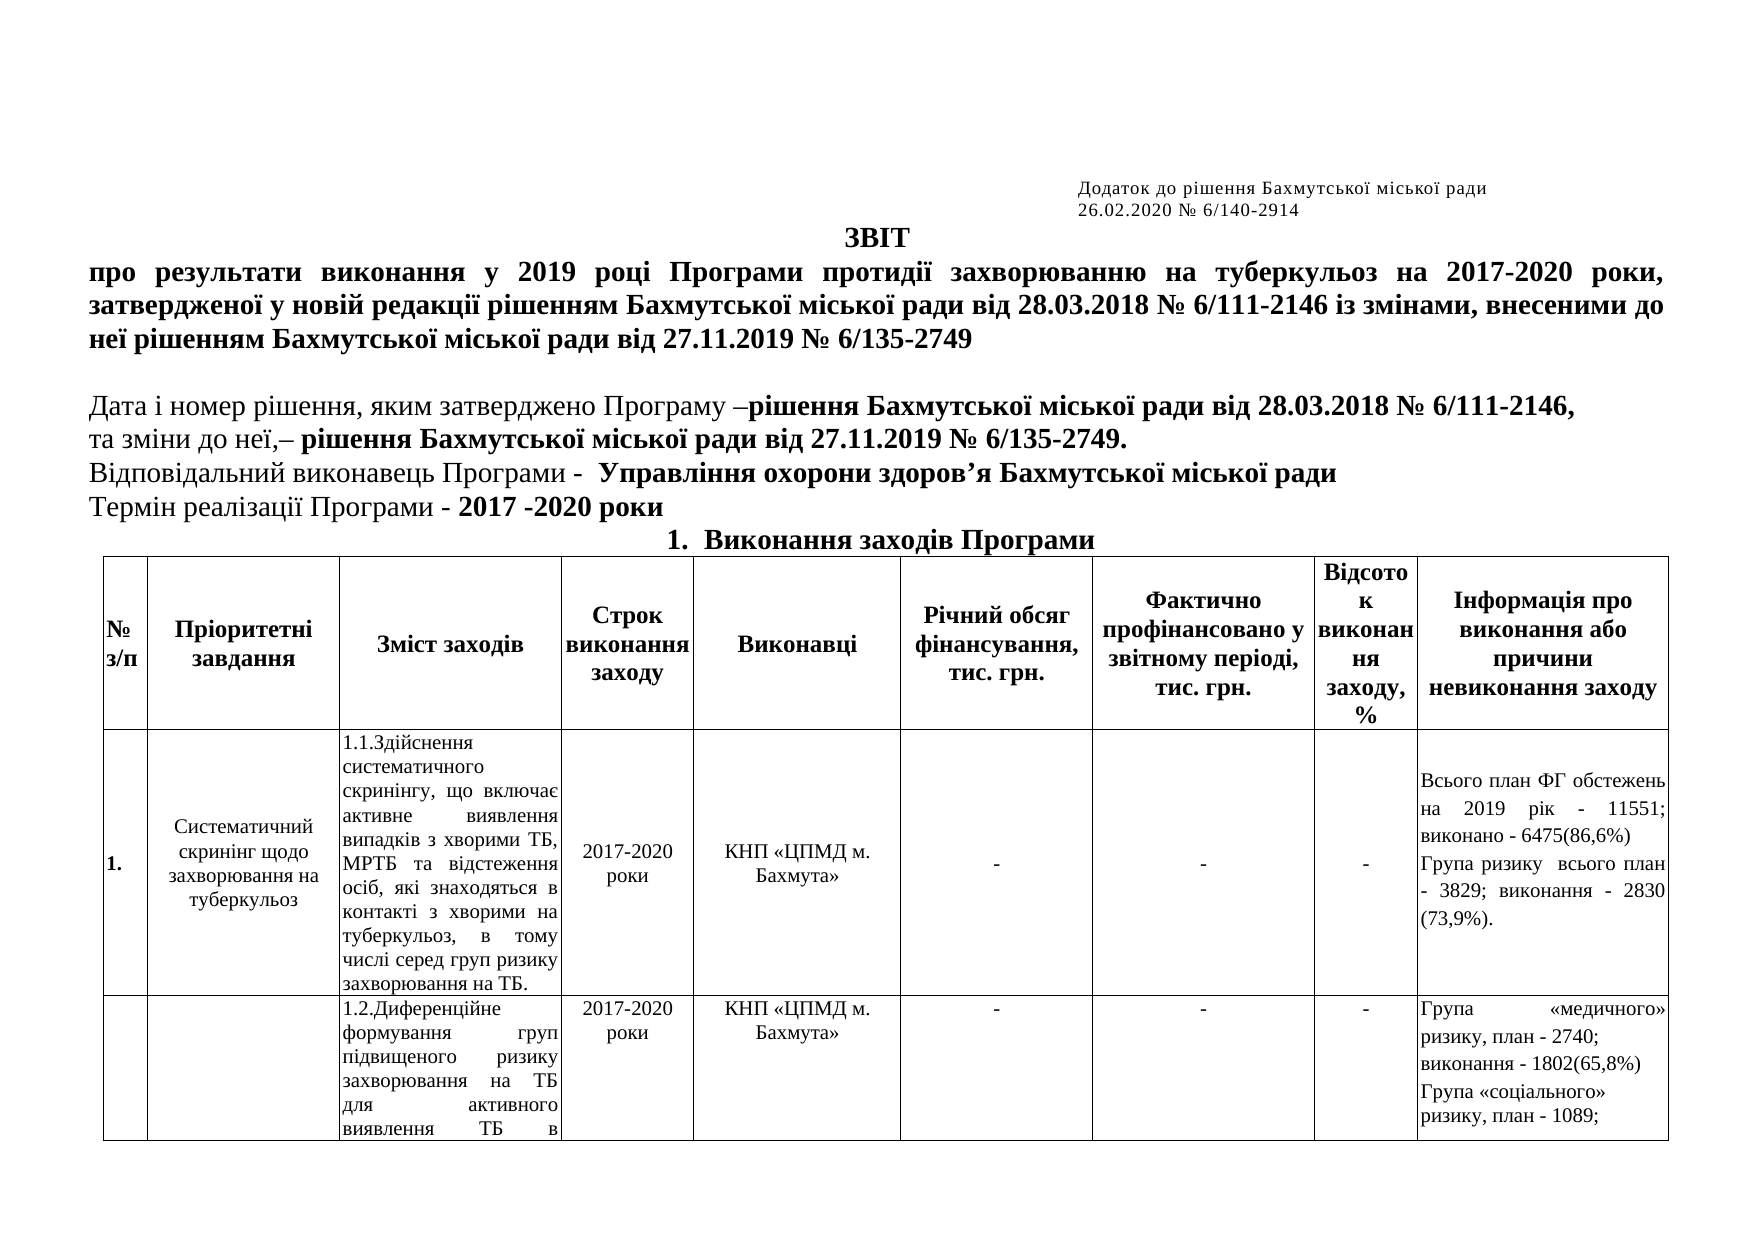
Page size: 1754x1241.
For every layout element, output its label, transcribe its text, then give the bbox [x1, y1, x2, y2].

table_cell - [901, 730, 1092, 995]
table_cell - [901, 996, 1092, 1140]
table_header Річний обсяг фінансування, тис. грн. [901, 557, 1092, 729]
text та зміни до неї,– рішення Бахмутської міської ради від 27.11.2019 № 6/135-2749. [88, 422, 1665, 455]
table_cell Всього план ФГ обстежень на 2019 рік - 11551; виконано - 6475(86,6%) Група ризику всього план - 3829; виконання - 2830 (73,9%). [1418, 730, 1668, 995]
table_cell - [1093, 730, 1314, 995]
text Додаток до рішення Бахмутської міської ради [531, 177, 1665, 199]
text Термін реалізації Програми - 2017 -2020 роки [88, 489, 1665, 522]
table_cell Систематичний скринінг щодо захворювання на туберкульоз [148, 730, 339, 995]
table_cell - [1315, 730, 1417, 995]
table_header Інформація про виконання або причини невиконання заходу [1418, 557, 1668, 729]
table_cell 1. [104, 730, 147, 995]
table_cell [694, 996, 900, 1140]
text Відповідальний виконавець Програми - Управління охорони здоров’я Бахмутської міської ради [88, 455, 1665, 489]
text Дата і номер рішення, яким затверджено Програму –рішення Бахмутської міської ради від 28.03.2018 № 6/111-2146, [88, 388, 1665, 422]
table_header Зміст заходів [340, 557, 561, 729]
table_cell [1418, 996, 1668, 1140]
table_cell - [1315, 996, 1417, 1140]
table_header Фактично профінансовано у звітному періоді, тис. грн. [1093, 557, 1314, 729]
list Виконання заходів Програми [96, 522, 1665, 556]
table_header Строк виконання заходу [562, 557, 693, 729]
text ЗВІТ [88, 220, 1665, 254]
table_cell 1.1.Здійснення систематичного скринінгу, що включає активне виявлення випадків з хворими ТБ, МРТБ та відстеження осіб, які знаходяться в контакті з хворими на туберкульоз, в тому числі серед груп ризику захворювання на ТБ. [340, 730, 561, 995]
table_cell 2017-2020 роки [562, 996, 693, 1140]
table_cell [148, 996, 339, 1140]
table_cell 2017-2020 роки [562, 730, 693, 995]
table_cell - [1093, 996, 1314, 1140]
text 26.02.2020 № 6/140-2914 [531, 199, 1665, 220]
table_header Пріоритетні завдання [148, 557, 339, 729]
table_header Відсоток виконання заходу, % [1315, 557, 1417, 729]
text про результати виконання у 2019 році Програми протидії захворюванню на туберкульоз на 2017-2020 роки, затвердженої у новій редакції рішенням Бахмутської міської ради від 28.03.2018 № 6/111-2146 із змінами, внесеними до неї рішенням Бахмутської міської ради від 27.11.2019 № 6/135-2749 [88, 254, 1665, 354]
table_cell [104, 996, 147, 1140]
table_header № з/п [104, 557, 147, 729]
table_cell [340, 996, 561, 1140]
table_header Виконавці [694, 557, 900, 729]
table_cell КНП «ЦПМД м. Бахмута» [694, 730, 900, 995]
